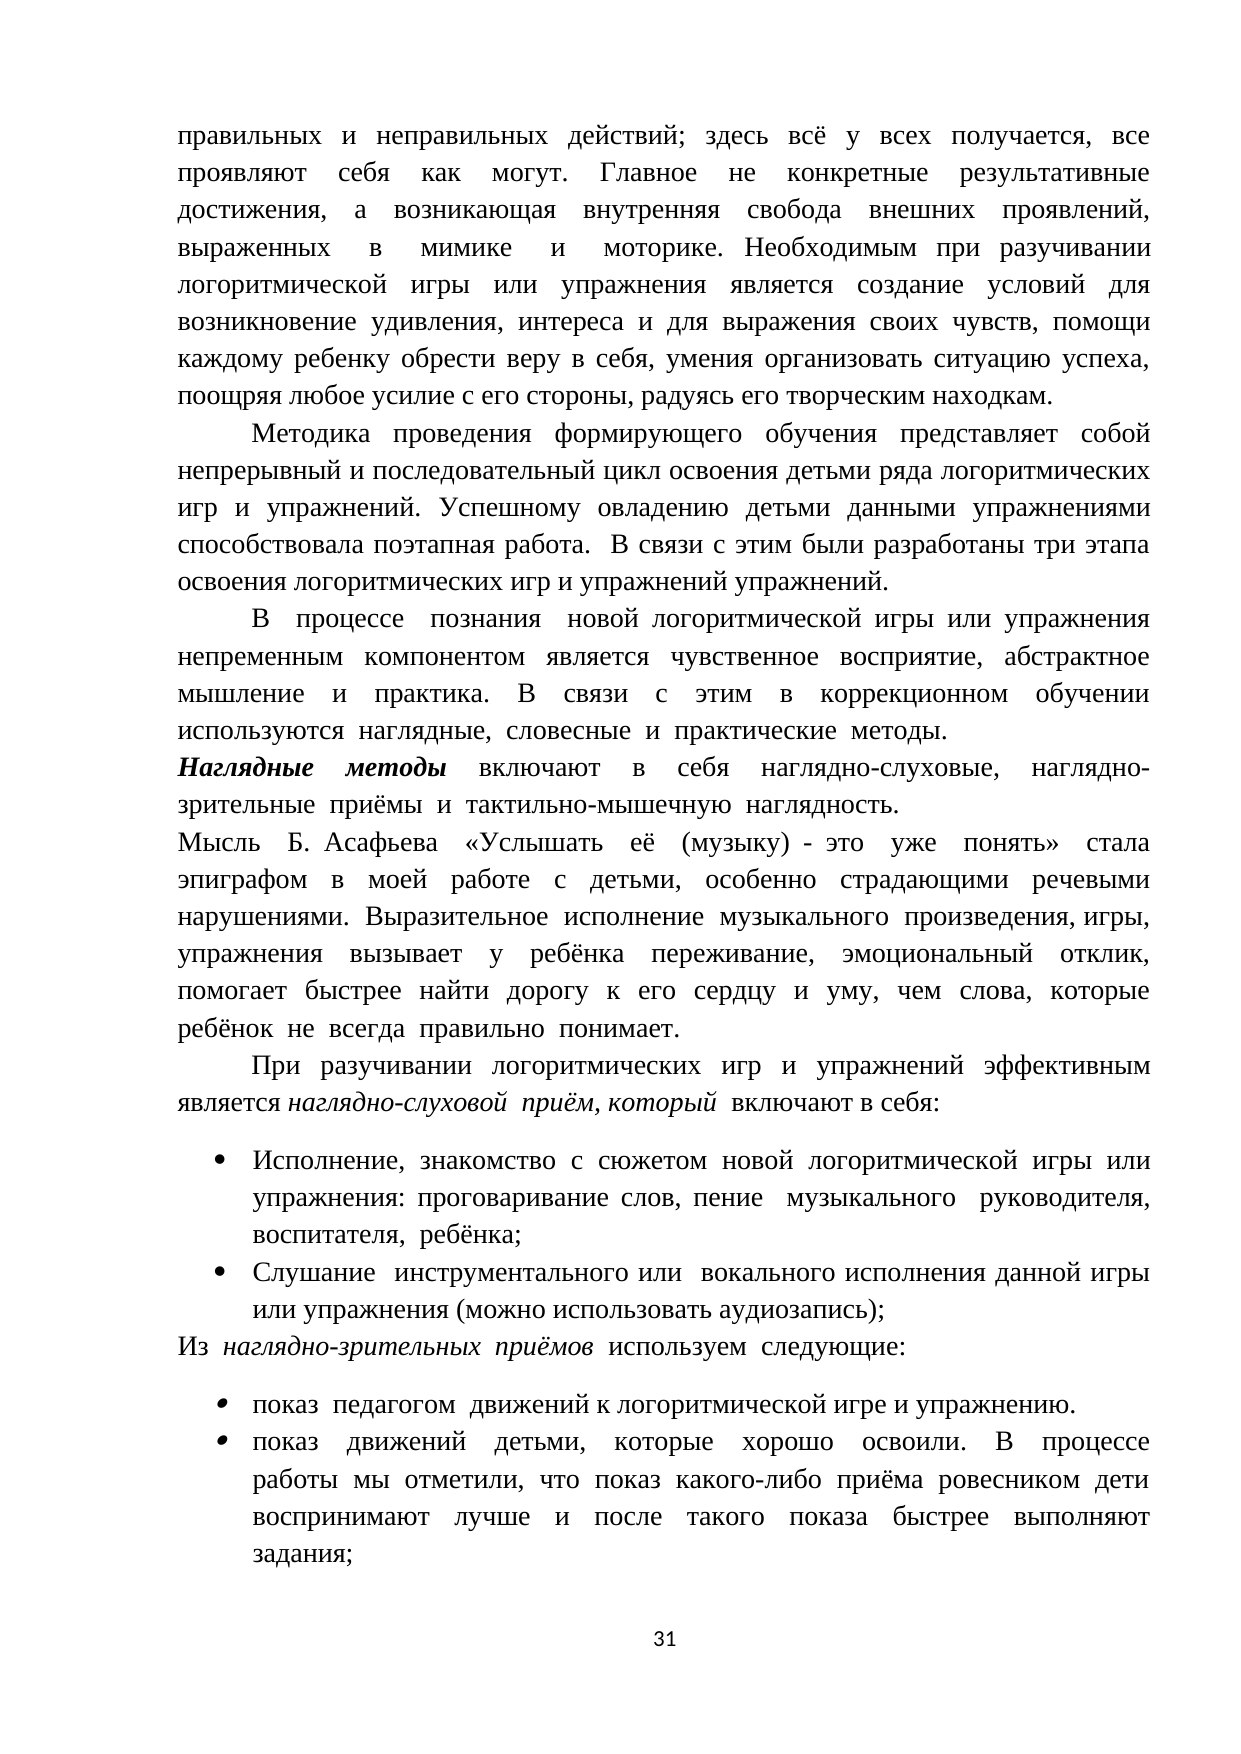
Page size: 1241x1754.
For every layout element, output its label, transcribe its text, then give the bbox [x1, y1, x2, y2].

text Методика проведения формирующего обучения представляет собой непрерывный и последовательный цикл освоения детьми ряда логоритмических игр и упражнений. Успешному овладению детьми данными упражнениями способствовала поэтапная работа. В связи с этим были разработаны три этапа освоения логоритмических игр и упражнений упражнений. [177, 485, 1152, 597]
list Исполнение, знакомство с сюжетом новой логоритмической игры или упражнения: проговаривание слов, пение музыкального руководителя, воспитателя, ребёнка; [215, 1143, 1152, 1250]
text Наглядные методы включают в себя наглядно-слуховые, наглядно-зрительные приёмы и тактильно-мышечную наглядность. [177, 750, 1152, 820]
list показ движений детьми, которые хорошо освоили. В процессе работы мы отметили, что показ какого-либо приёма ровесником дети воспринимают лучше и после такого показа быстрее выполняют задания; [215, 1424, 1152, 1568]
text Методика проведения формирующего обучения представляет собой непрерывный и последовательный цикл освоения детьми ряда логоритмических игр и упражнений. Успешному овладению детьми данными упражнениями способствовала поэтапная работа. В связи с этим были разработаны три этапа освоения логоритмических игр и упражнений упражнений. [177, 416, 1152, 453]
list Слушание инструментального или вокального исполнения данной игры или упражнения (можно использовать аудиозапись); [215, 1255, 1152, 1324]
text При разучивании логоритмических игр и упражнений эффективным является наглядно-слуховой приём, который включают в себя: [177, 1048, 1152, 1117]
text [177, 118, 1152, 267]
text Из наглядно-зрительных приёмов используем следующие: [177, 1329, 1152, 1362]
text В процессе познания новой логоритмической игры или упражнения непременным компонентом является чувственное восприятие, абстрактное мышление и практика. В связи с этим в коррекционном обучении используются наглядные, словесные и практические методы. [177, 602, 1152, 746]
text Мысль Б. Асафьева «Услышать её (музыку) - это уже понять» стала эпиграфом в моей работе с детьми, особенно страдающими речевыми нарушениями. Выразительное исполнение музыкального произведения, игры, упражнения вызывает у ребёнка переживание, эмоциональный отклик, помогает быстрее найти дорогу к его сердцу и уму, чем слова, которые ребёнок не всегда правильно понимает. [177, 825, 1152, 1043]
list показ педагогом движений к логоритмической игре и упражнению. [215, 1387, 1152, 1420]
